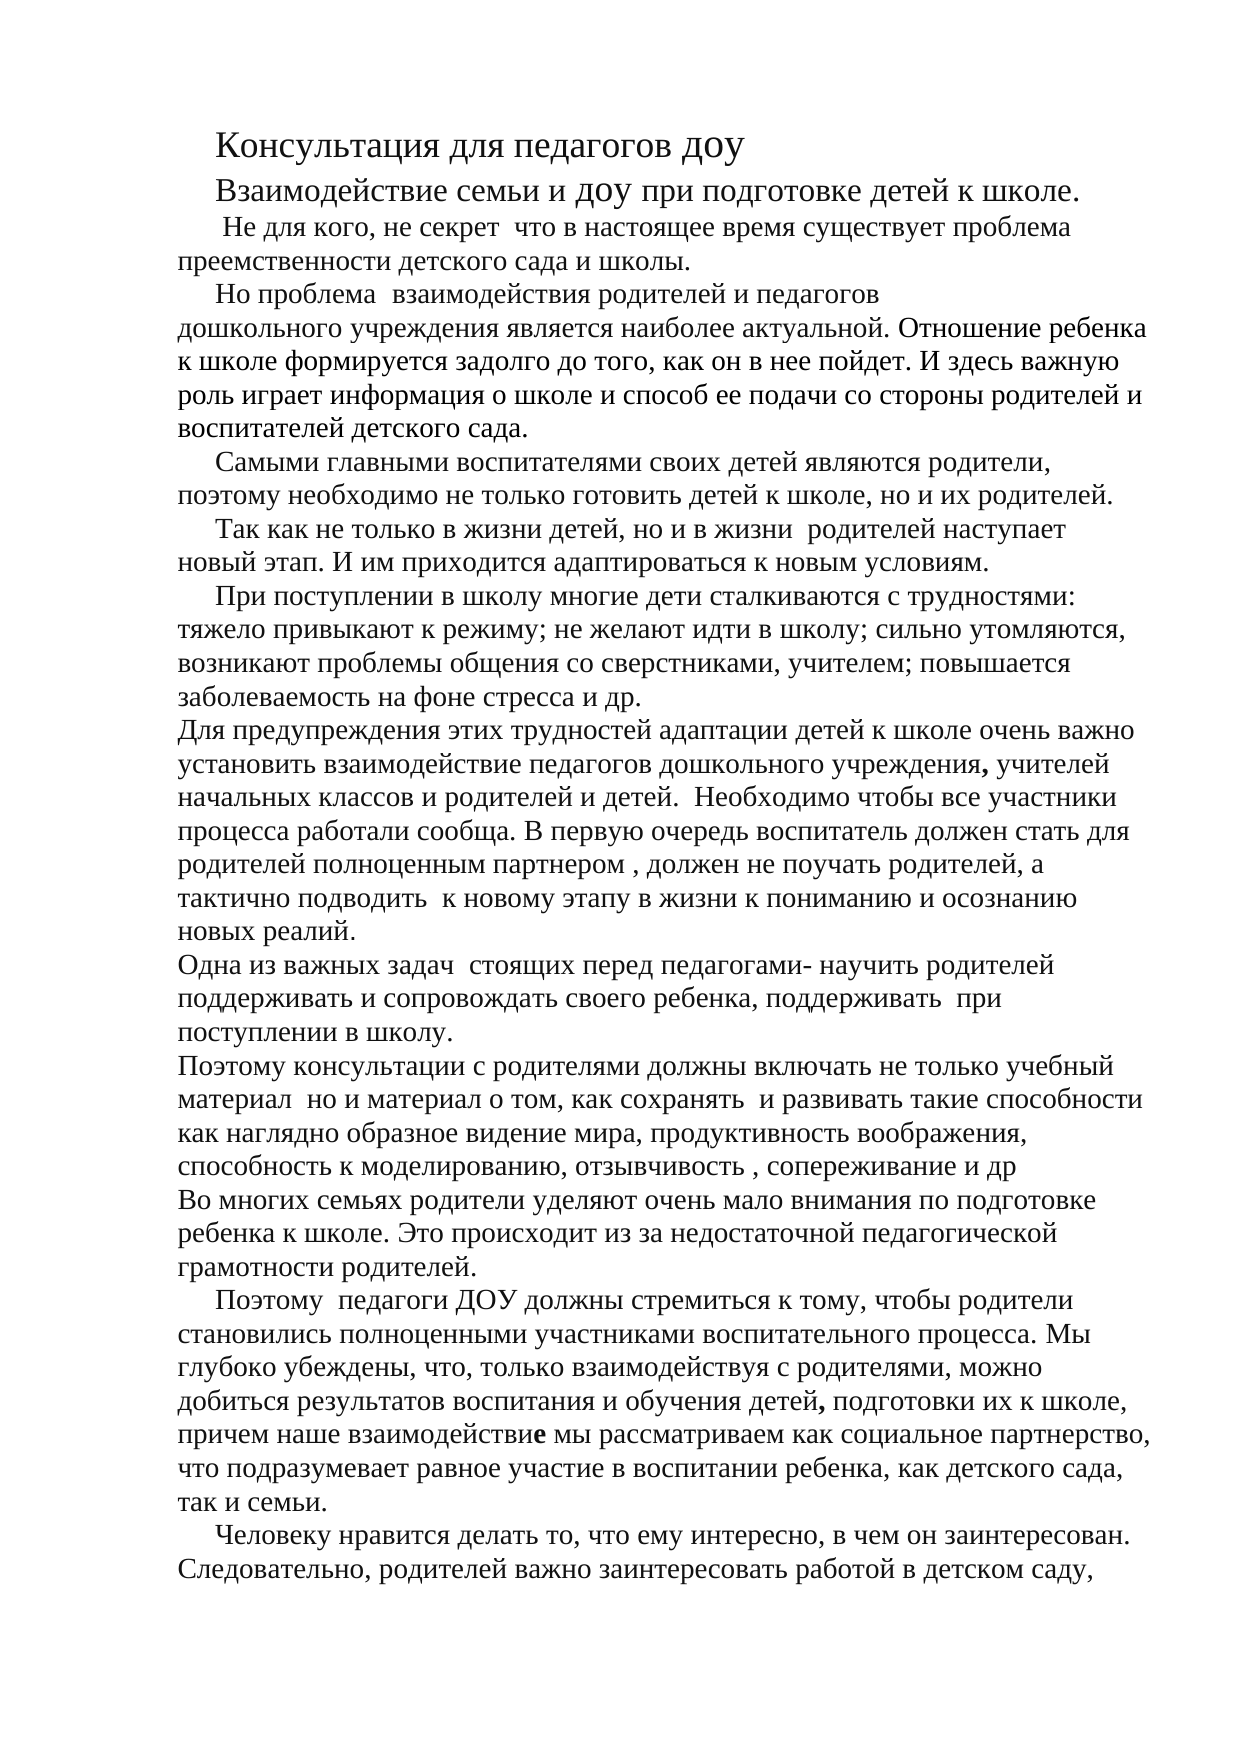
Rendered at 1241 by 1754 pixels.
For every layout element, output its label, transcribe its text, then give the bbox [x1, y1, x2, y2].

text Одна из важных задач стоящих перед педагогами- научить родителей поддерживать и сопровождать своего ребенка, поддерживать при поступлении в школу. [177, 947, 1152, 1048]
text Для предупреждения этих трудностей адаптации детей к школе очень важно установить взаимодействие педагогов дошкольного учреждения, учителей начальных классов и родителей и детей. Необходимо чтобы все участники процесса работали сообща. В первую очередь воспитатель должен стать для родителей полноценным партнером , должен не поучать родителей, а тактично подводить к новому этапу в жизни к пониманию и осознанию новых реалий. [177, 712, 1152, 947]
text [177, 1517, 1152, 1584]
text Но проблема взаимодействия родителей и педагогов дошкольного учреждения является наиболее актуальной. Отношение ребенка к школе формируется задолго до того, как он в нее пойдет. И здесь важную роль играет информация о школе и способ ее подачи со стороны родителей и воспитателей детского сада. [177, 276, 1152, 444]
text Взаимодействие семьи и доу при подготовке детей к школе. [177, 166, 1152, 209]
text При поступлении в школу многие дети сталкиваются с трудностями: тяжело привыкают к режиму; не желают идти в школу; сильно утомляются, возникают проблемы общения со сверстниками, учителем; повышается заболеваемость на фоне стресса и др. [177, 578, 1152, 712]
text Консультация для педагогов доу [177, 118, 1152, 166]
text Самыми главными воспитателями своих детей являются родители, поэтому необходимо не только готовить детей к школе, но и их родителей. [177, 444, 1152, 511]
text Поэтому консультации с родителями должны включать не только учебный материал но и материал о том, как сохранять и развивать такие способности как наглядно образное видение мира, продуктивность воображения, способность к моделированию, отзывчивость , сопереживание и др [177, 1048, 1152, 1182]
text Во многих семьях родители уделяют очень мало внимания по подготовке ребенка к школе. Это происходит из за недостаточной педагогической грамотности родителей. [177, 1182, 1152, 1282]
text Так как не только в жизни детей, но и в жизни родителей наступает новый этап. И им приходится адаптироваться к новым условиям. [177, 511, 1152, 578]
text Поэтому педагоги ДОУ должны стремиться к тому, чтобы родители становились полноценными участниками воспитательного процесса. Мы глубоко убеждены, что, только взаимодействуя с родителями, можно добиться результатов воспитания и обучения детей, подготовки их к школе, причем наше взаимодействие мы рассматриваем как социальное партнерство, что подразумевает равное участие в воспитании ребенка, как детского сада, так и семьи. [177, 1282, 1152, 1517]
text Не для кого, не секрет что в настоящее время существует проблема преемственности детского сада и школы. [177, 209, 1152, 276]
